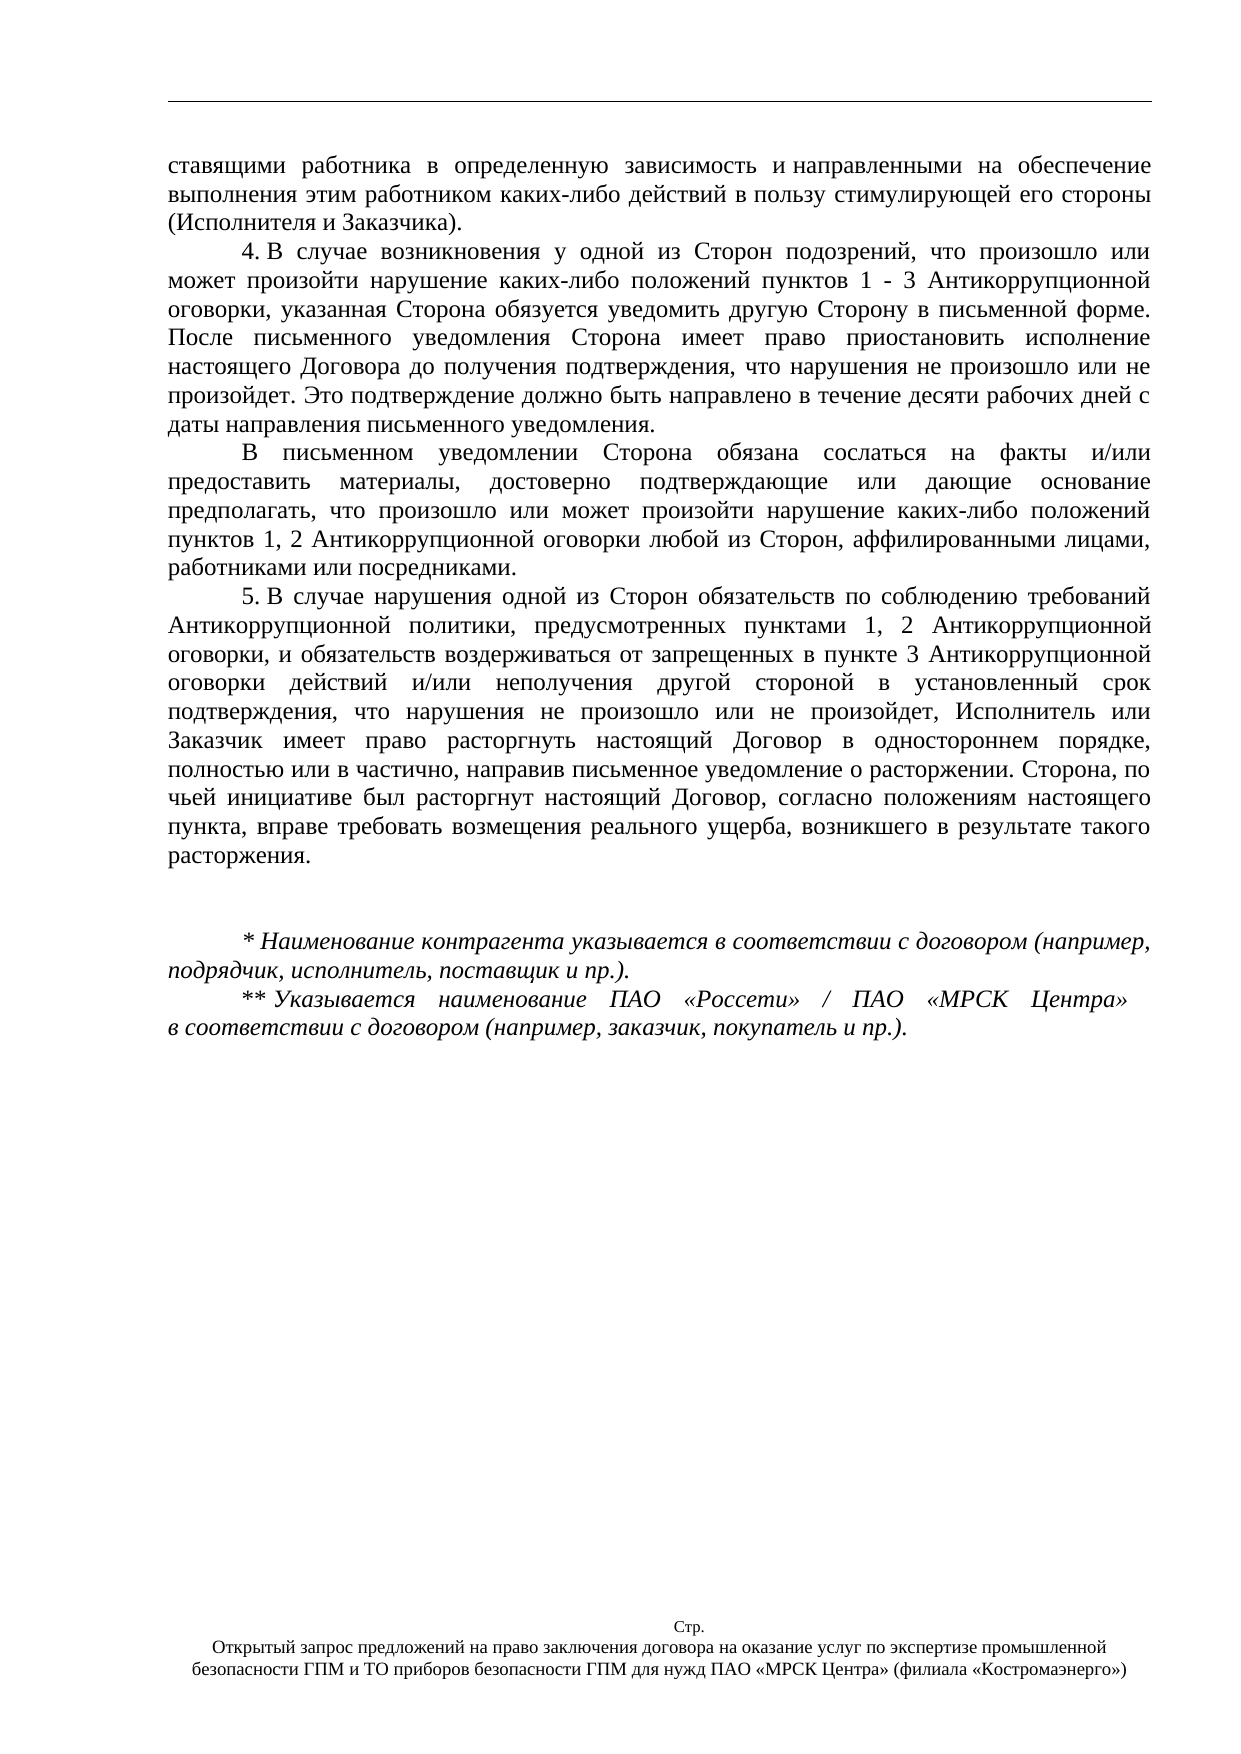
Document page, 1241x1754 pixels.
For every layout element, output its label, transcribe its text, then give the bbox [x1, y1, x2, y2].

text 5. В случае нарушения одной из Сторон обязательств по соблюдению требований Антикоррупционной политики, предусмотренных пунктами 1, 2 Антикоррупционной оговорки, и обязательств воздерживаться от запрещенных в пункте 3 Антикоррупционной оговорки действий и/или неполучения другой стороной в установленный срок подтверждения, что нарушения не произошло или не произойдет, Исполнитель или Заказчик имеет право расторгнуть настоящий Договор в одностороннем порядке, полностью или в частично, направив письменное уведомление о расторжении. Сторона, по чьей инициативе был расторгнут настоящий Договор, согласно положениям настоящего пункта, вправе требовать возмещения реального ущерба, возникшего в результате такого расторжения. [168, 581, 1152, 869]
text ** Указывается наименование ПАО «Россети» / ПАО «МРСК Центра» в соответствии с договором (например, заказчик, покупатель и пр.). [168, 984, 1152, 1041]
text В письменном уведомлении Сторона обязана сослаться на факты и/или предоставить материалы, достоверно подтверждающие или дающие основание предполагать, что произошло или может произойти нарушение каких-либо положений пунктов 1, 2 Антикоррупционной оговорки любой из Сторон, аффилированными лицами, работниками или посредниками. [168, 437, 1152, 581]
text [168, 150, 1152, 236]
text 4. В случае возникновения у одной из Сторон подозрений, что произошло или может произойти нарушение каких-либо положений пунктов 1 - 3 Антикоррупционной оговорки, указанная Сторона обязуется уведомить другую Сторону в письменной форме. После письменного уведомления Сторона имеет право приостановить исполнение настоящего Договора до получения подтверждения, что нарушения не произошло или не произойдет. Это подтверждение должно быть направлено в течение десяти рабочих дней с даты направления письменного уведомления. [168, 236, 1152, 437]
text * Наименование контрагента указывается в соответствии с договором (например, подрядчик, исполнитель, поставщик и пр.). [168, 926, 1152, 984]
